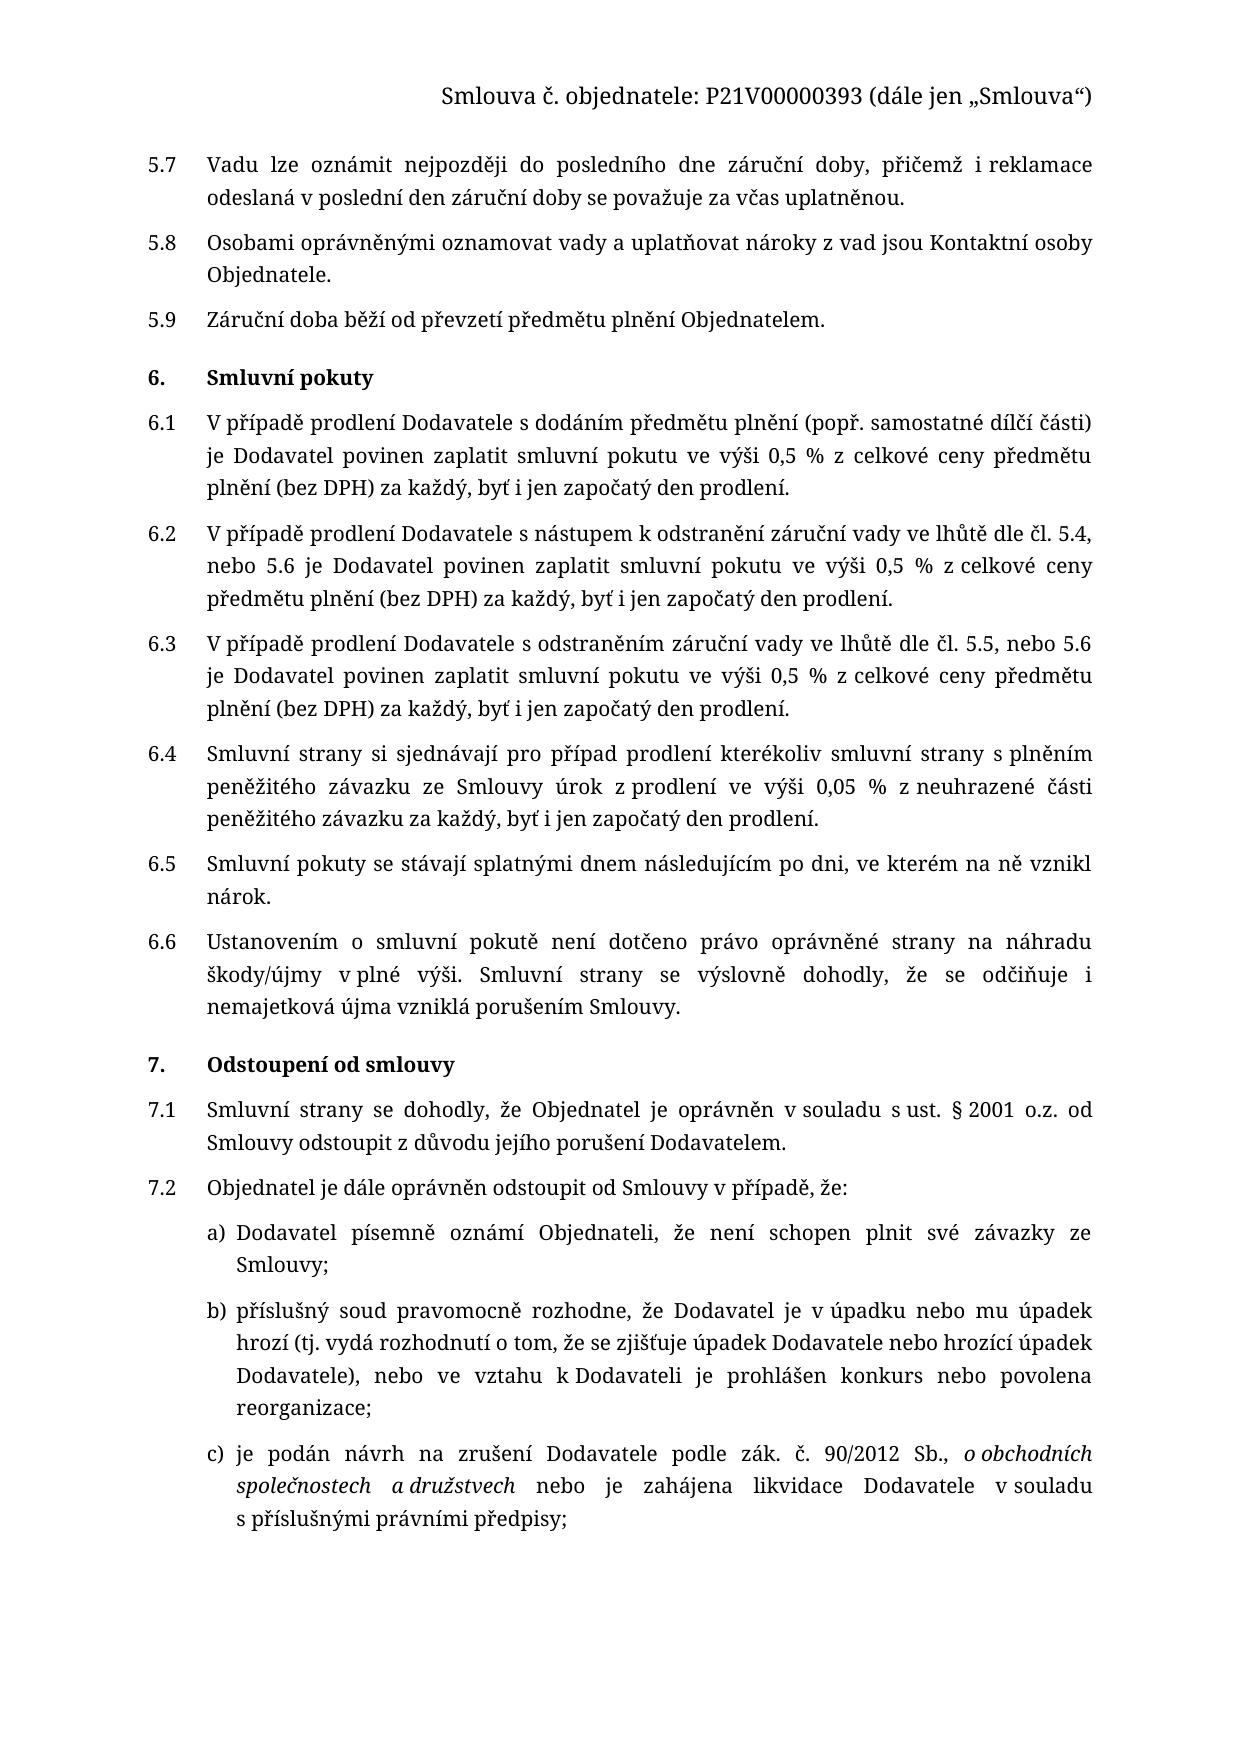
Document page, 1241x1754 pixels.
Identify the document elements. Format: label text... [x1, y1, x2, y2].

list V případě prodlení Dodavatele s odstraněním záruční vady ve lhůtě dle čl. 5.5, nebo 5.6 je Dodavatel povinen zaplatit smluvní pokutu ve výši 0,5 % z celkové ceny předmětu plnění (bez DPH) za každý, byť i jen započatý den prodlení. [148, 629, 1093, 723]
list Smluvní pokuty [148, 363, 1093, 392]
list V případě prodlení Dodavatele s nástupem k odstranění záruční vady ve lhůtě dle čl. 5.4, nebo 5.6 je Dodavatel povinen zaplatit smluvní pokutu ve výši 0,5 % z celkové ceny předmětu plnění (bez DPH) za každý, byť i jen započatý den prodlení. [148, 519, 1093, 612]
list Vadu lze oznámit nejpozději do posledního dne záruční doby, přičemž i reklamace odeslaná v poslední den záruční doby se považuje za včas uplatněnou. [148, 150, 1093, 211]
list příslušný soud pravomocně rozhodne, že Dodavatel je v úpadku nebo mu úpadek hrozí (tj. vydá rozhodnutí o tom, že se zjišťuje úpadek Dodavatele nebo hrozící úpadek Dodavatele), nebo ve vztahu k Dodavateli je prohlášen konkurs nebo povolena reorganizace; [207, 1296, 1093, 1422]
list Smluvní strany se dohodly, že Objednatel je oprávněn v souladu s ust. § 2001 o.z. od Smlouvy odstoupit z důvodu jejího porušení Dodavatelem. [148, 1095, 1093, 1156]
list V případě prodlení Dodavatele s dodáním předmětu plnění (popř. samostatné dílčí části) je Dodavatel povinen zaplatit smluvní pokutu ve výši 0,5 % z celkové ceny předmětu plnění (bez DPH) za každý, byť i jen započatý den prodlení. [148, 408, 1093, 502]
list Objednatel je dále oprávněn odstoupit od Smlouvy v případě, že: [148, 1173, 1093, 1201]
list Osobami oprávněnými oznamovat vady a uplatňovat nároky z vad jsou Kontaktní osoby Objednatele. [148, 228, 1093, 289]
list je podán návrh na zrušení Dodavatele podle zák. č. 90/2012 Sb., o obchodních společnostech a družstvech nebo je zahájena likvidace Dodavatele v souladu s příslušnými právními předpisy; [207, 1439, 1093, 1532]
list Záruční doba běží od převzetí předmětu plnění Objednatelem. [148, 306, 1093, 334]
list Dodavatel písemně oznámí Objednateli, že není schopen plnit své závazky ze Smlouvy; [207, 1218, 1093, 1279]
list Ustanovením o smluvní pokutě není dotčeno právo oprávněné strany na náhradu škody/újmy v plné výši. Smluvní strany se výslovně dohodly, že se odčiňuje i nemajetková újma vzniklá porušením Smlouvy. [148, 927, 1093, 1021]
list Smluvní strany si sjednávají pro případ prodlení kterékoliv smluvní strany s plněním peněžitého závazku ze Smlouvy úrok z prodlení ve výši 0,05 % z neuhrazené části peněžitého závazku za každý, byť i jen započatý den prodlení. [148, 739, 1093, 833]
list Smluvní pokuty se stávají splatnými dnem následujícím po dni, ve kterém na ně vznikl nárok. [148, 849, 1093, 911]
list Odstoupení od smlouvy [148, 1050, 1093, 1078]
